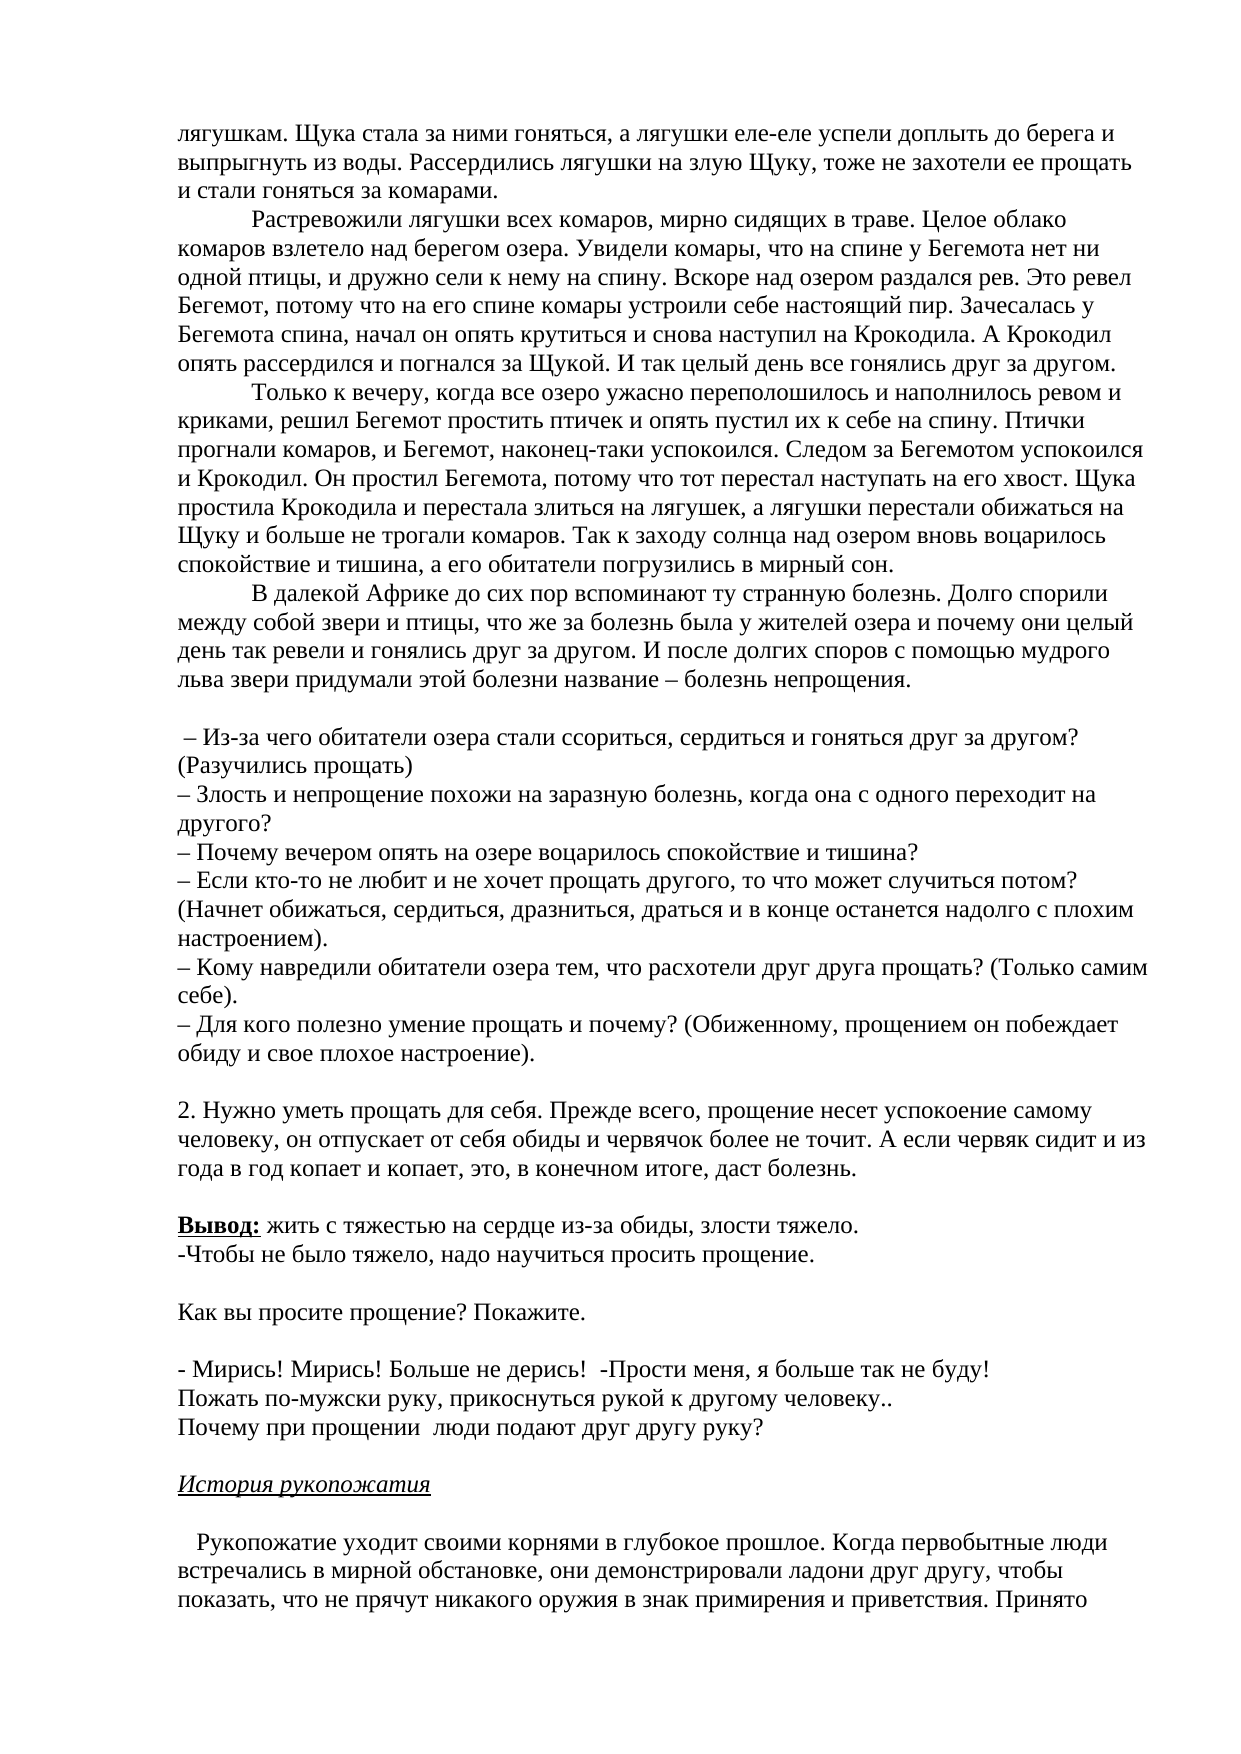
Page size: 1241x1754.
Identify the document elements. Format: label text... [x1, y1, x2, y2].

text - Мирись! Мирись! Больше не дерись! -Прости меня, я больше так не буду! [177, 1354, 1152, 1383]
text -Чтобы не было тяжело, надо научиться просить прощение. [177, 1239, 1152, 1268]
text Вывод: жить с тяжестью на сердце из-за обиды, злости тяжело. [177, 1211, 1152, 1239]
text – Для кого полезно умение прощать и почему? (Обиженному, прощением он побеждает обиду и свое плохое настроение). [177, 1009, 1152, 1067]
text Как вы просите прощение? Покажите. [177, 1297, 1152, 1326]
text – Если кто-то не любит и не хочет прощать другого, то что может случиться потом? (Начнет обижаться, сердиться, дразниться, драться и в конце останется надолго с плохим настроением). [177, 866, 1152, 952]
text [177, 1527, 1152, 1613]
text Растревожили лягушки всех комаров, мирно сидящих в траве. Целое облако комаров взлетело над берегом озера. Увидели комары, что на спине у Бегемота нет ни одной птицы, и дружно сели к нему на спину. Вскоре над озером раздался рев. Это ревел Бегемот, потому что на его спине комары устроили себе настоящий пир. Зачесалась у Бегемота спина, начал он опять крутиться и снова наступил на Крокодила. А Крокодил опять рассердился и погнался за Щукой. И так целый день все гонялись друг за другом. [177, 204, 1152, 377]
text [177, 118, 1152, 204]
text – Из-за чего обитатели озера стали ссориться, сердиться и гоняться друг за другом? (Разучились прощать) [177, 722, 1152, 779]
text 2. Нужно уметь прощать для себя. Прежде всего, прощение несет успокоение самому человеку, он отпускает от себя обиды и червячок более не точит. А если червяк сидит и из года в год копает и копает, это, в конечном итоге, даст болезнь. [177, 1096, 1152, 1182]
text Пожать по-мужски руку, прикоснуться рукой к другому человеку.. [177, 1383, 1152, 1412]
text – Почему вечером опять на озере воцарилось спокойствие и тишина? [177, 837, 1152, 866]
text – Кому навредили обитатели озера тем, что расхотели друг друга прощать? (Только самим себе). [177, 952, 1152, 1009]
text В далекой Африке до сих пор вспоминают ту странную болезнь. Долго спорили между собой звери и птицы, что же за болезнь была у жителей озера и почему они целый день так ревели и гонялись друг за другом. И после долгих споров с помощью мудрого льва звери придумали этой болезни название – болезнь непрощения. [177, 578, 1152, 693]
text – Злость и непрощение похожи на заразную болезнь, когда она с одного переходит на другого? [177, 779, 1152, 837]
text Почему при прощении люди подают друг другу руку? [177, 1412, 1152, 1441]
text Только к вечеру, когда все озеро ужасно переполошилось и наполнилось ревом и криками, решил Бегемот простить птичек и опять пустил их к себе на спину. Птички прогнали комаров, и Бегемот, наконец-таки успокоился. Следом за Бегемотом успокоился и Крокодил. Он простил Бегемота, потому что тот перестал наступать на его хвост. Щука простила Крокодила и перестала злиться на лягушек, а лягушки перестали обижаться на Щуку и больше не трогали комаров. Так к заходу солнца над озером вновь воцарилось спокойствие и тишина, а его обитатели погрузились в мирный сон. [177, 377, 1152, 578]
text История рукопожатия [177, 1469, 1152, 1498]
